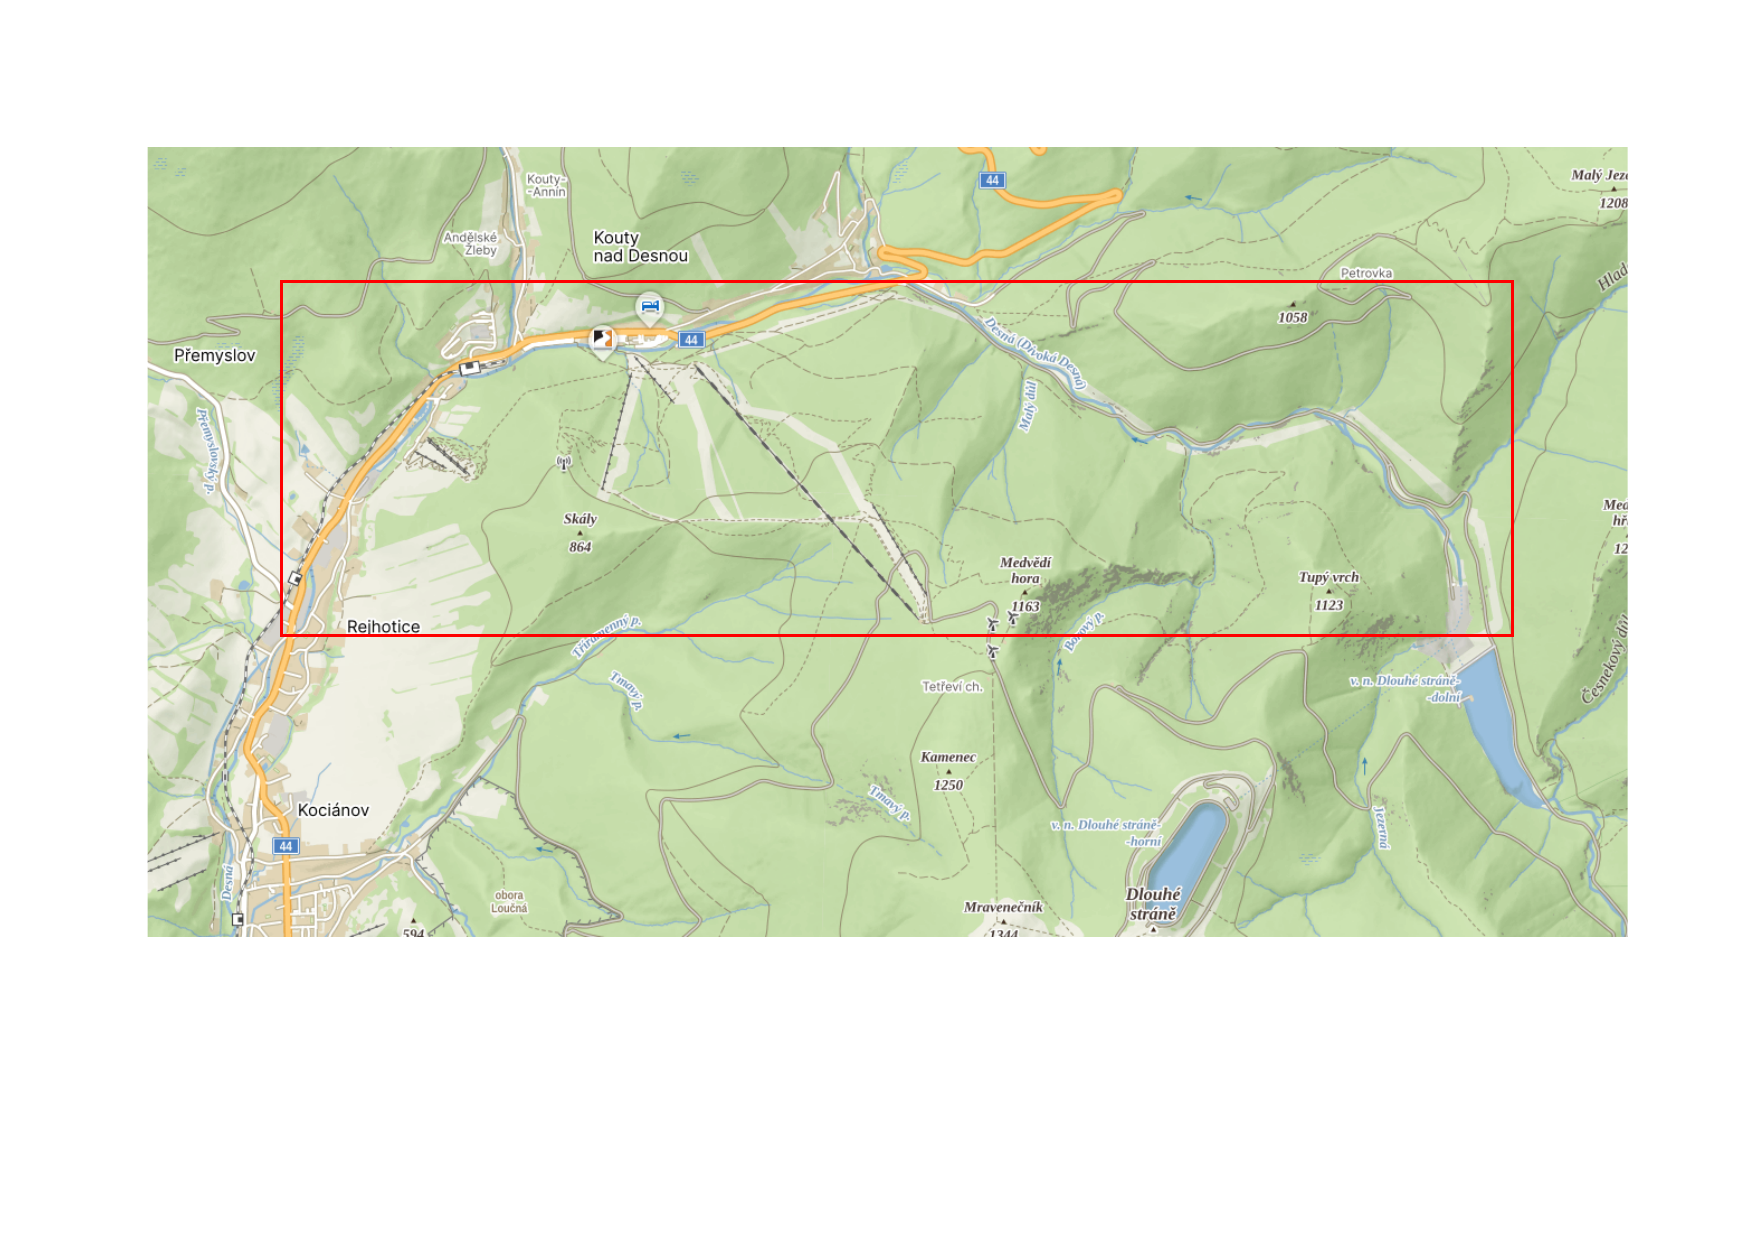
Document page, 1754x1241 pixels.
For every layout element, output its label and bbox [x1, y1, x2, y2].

picture [147, 147, 1628, 937]
